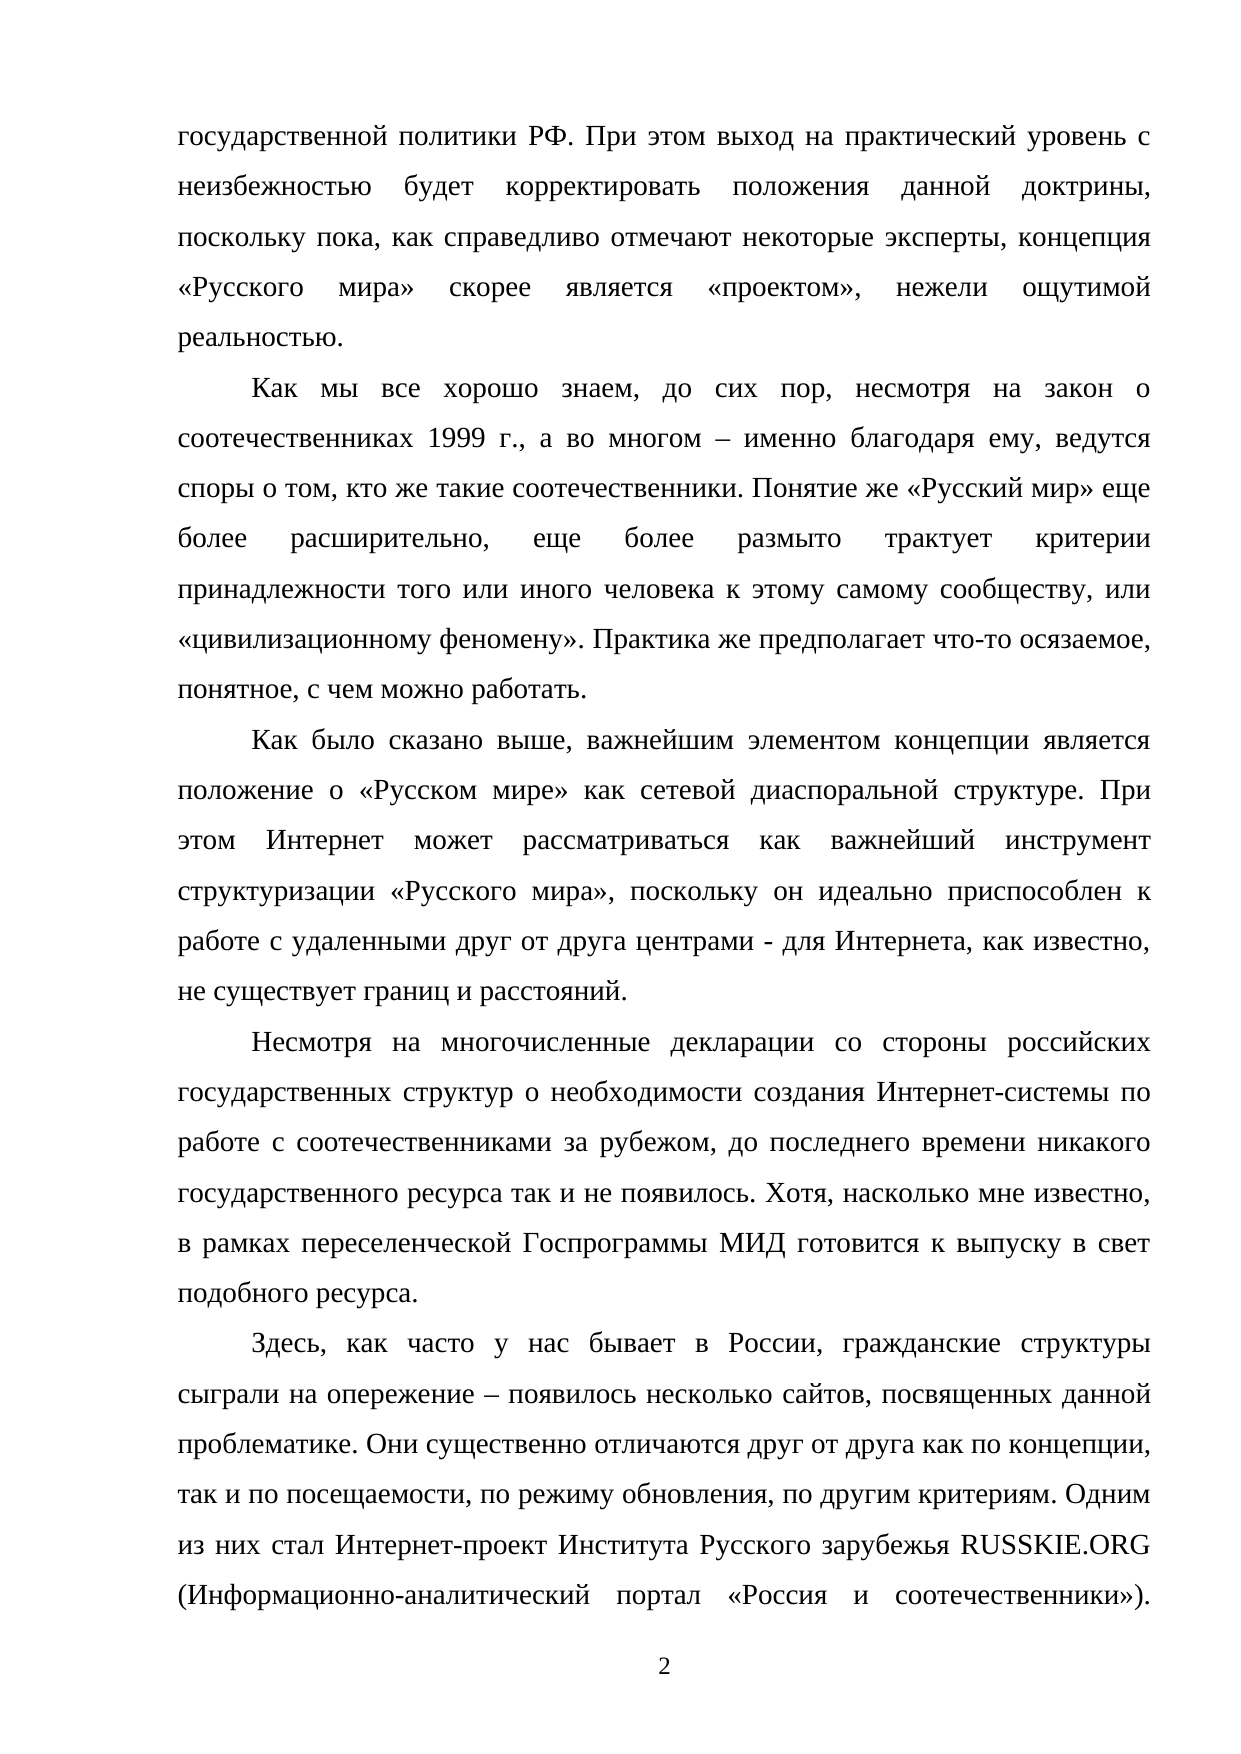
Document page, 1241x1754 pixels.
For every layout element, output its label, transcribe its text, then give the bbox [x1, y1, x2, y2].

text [177, 1326, 1152, 1611]
text Как было сказано выше, важнейшим элементом концепции является положение о «Русском мире» как сетевой диаспоральной структуре. При этом Интернет может рассматриваться как важнейший инструмент структуризации «Русского мира», поскольку он идеально приспособлен к работе с удаленными друг от друга центрами - для Интернета, как известно, не существует границ и расстояний. [177, 722, 1152, 1007]
text Как мы все хорошо знаем, до сих пор, несмотря на закон о соотечественниках 1999 г., а во многом – именно благодаря ему, ведутся споры о том, кто же такие соотечественники. Понятие же «Русский мир» еще более расширительно, еще более размыто трактует критерии принадлежности того или иного человека к этому самому сообществу, или «цивилизационному феномену». Практика же предполагает что-то осязаемое, понятное, с чем можно работать. [177, 370, 1152, 705]
text Несмотря на многочисленные декларации со стороны российских государственных структур о необходимости создания Интернет-системы по работе с соотечественниками за рубежом, до последнего времени никакого государственного ресурса так и не появилось. Хотя, насколько мне известно, в рамках переселенческой Госпрограммы МИД готовится к выпуску в свет подобного ресурса. [177, 1024, 1152, 1309]
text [177, 118, 1152, 353]
